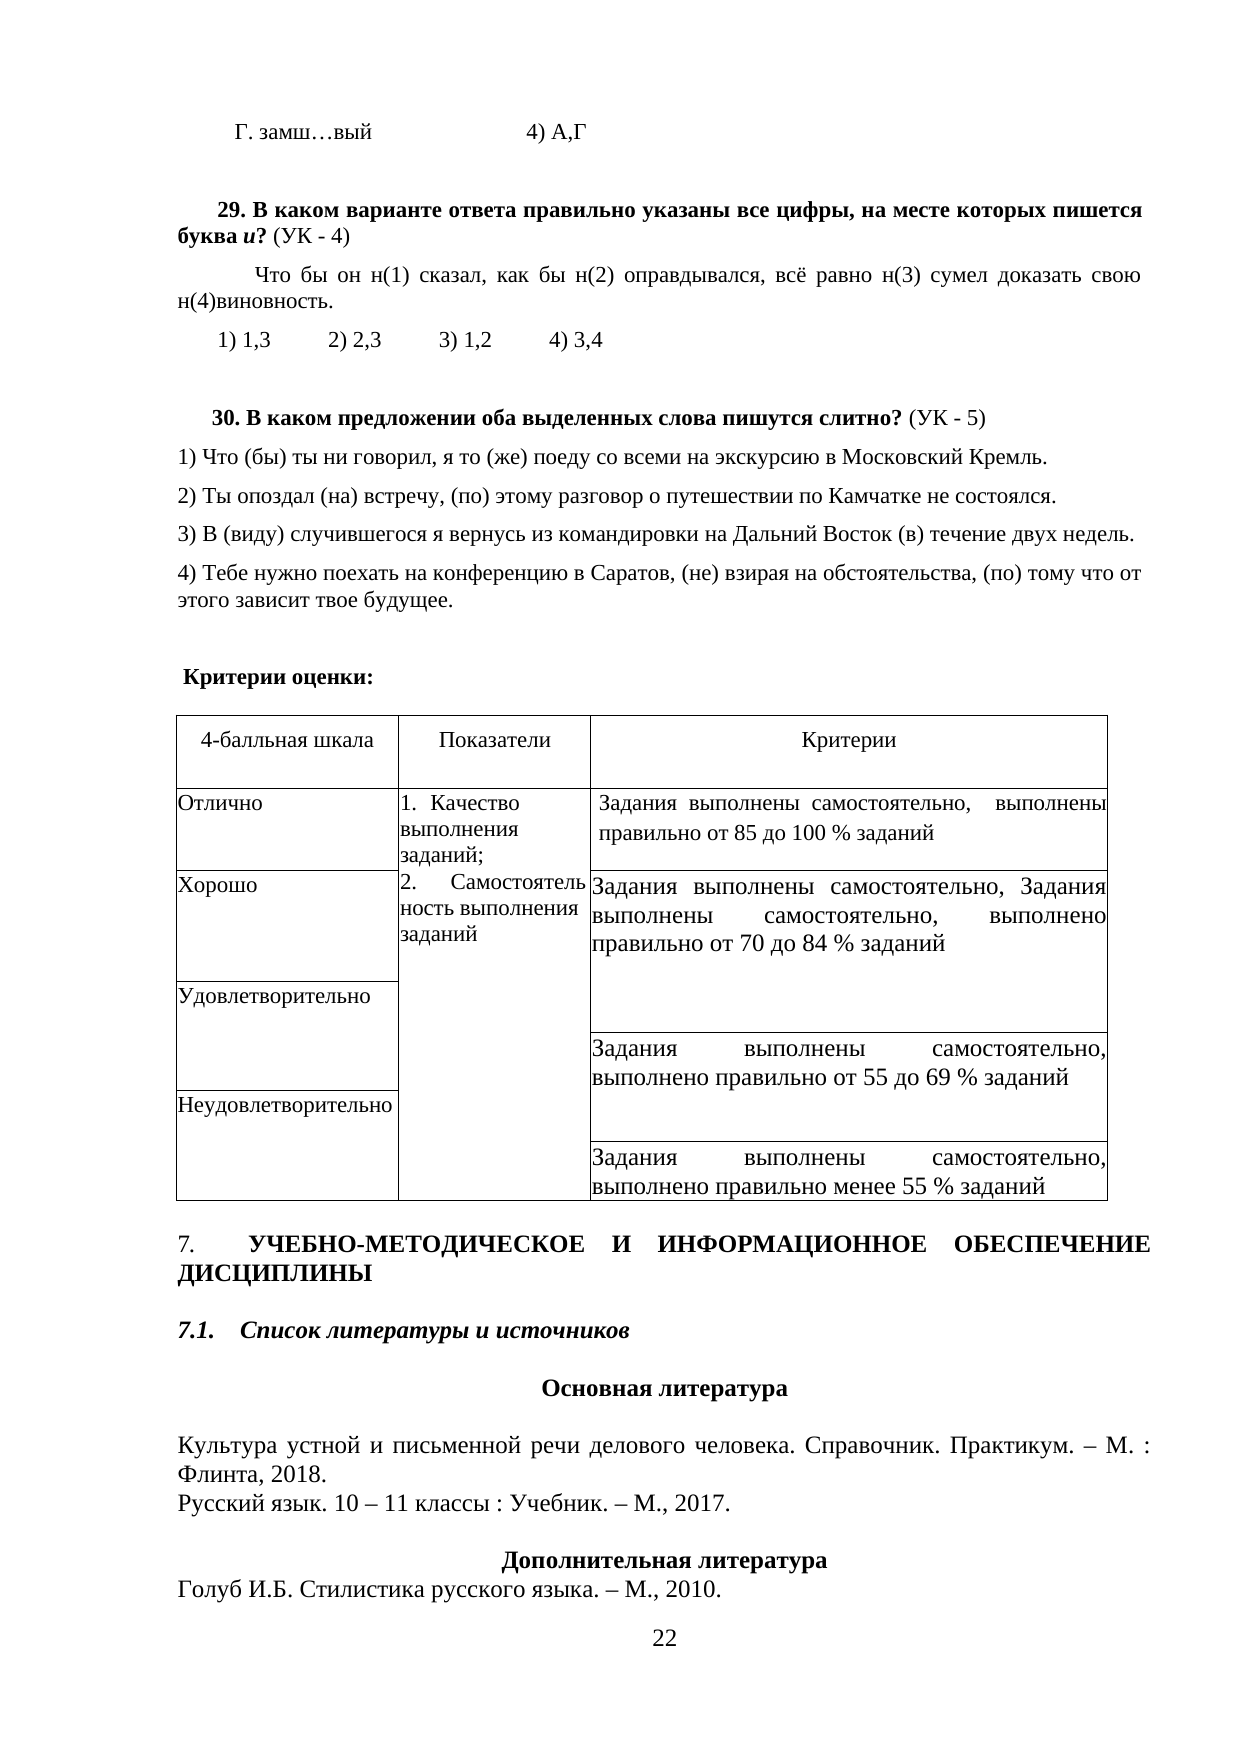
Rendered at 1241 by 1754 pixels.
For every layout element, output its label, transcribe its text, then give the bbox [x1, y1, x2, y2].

text 7. УЧЕБНО-МЕТОДИЧЕСКОЕ И ИНФОРМАЦИОННОЕ ОБЕСПЕЧЕНИЕ ДИСЦИПЛИНЫ [177, 1229, 1152, 1287]
table_cell Качество выполнения заданий; Самостоятельность выполнения заданий [399, 789, 590, 1199]
table_cell Отлично [177, 789, 398, 870]
text 30. В каком предложении оба выделенных слова пишутся слитно? (УК - 5) [177, 404, 1144, 430]
text Основная литература [177, 1373, 1152, 1402]
text 4) Тебе нужно поехать на конференцию в Саратов, (не) взирая на обстоятельства, (по) тому что от этого зависит твое будущее. [177, 559, 1144, 612]
text Г. замш…вый 4) А,Г [177, 118, 1144, 144]
text Голуб И.Б. Стилистика русского языка. – М., 2010. [177, 1574, 1152, 1603]
text Критерии оценки: [177, 663, 1152, 690]
table_cell Задания выполнены самостоятельно, выполнено правильно от 55 до 69 % заданий [591, 1033, 1107, 1141]
table_header Показатели [399, 716, 590, 788]
table_cell Задания выполнены самостоятельно, выполнены правильно от 85 до 100 % заданий [591, 789, 1107, 870]
table_cell Удовлетворительно [177, 982, 398, 1090]
table_cell Задания выполнены самостоятельно, Задания выполнены самостоятельно, выполнено правильно от 70 до 84 % заданий [591, 871, 1107, 1032]
text 1) Что (бы) ты ни говорил, я то (же) поеду со всеми на экскурсию в Московский Кремль. [177, 443, 1144, 469]
text Культура устной и письменной речи делового человека. Справочник. Практикум. – М. : Флинта, 2018. [177, 1431, 1152, 1488]
text 1) 1,3 2) 2,3 3) 1,2 4) 3,4 [177, 326, 1144, 353]
text 3) В (виду) случившегося я вернусь из командировки на Дальний Восток (в) течение двух недель. [177, 521, 1144, 547]
table_cell Хорошо [177, 871, 398, 981]
text 7.1. Список литературы и источников [177, 1316, 1152, 1344]
text 29. В каком варианте ответа правильно указаны все цифры, на месте которых пишется буква и? (УК - 4) [177, 196, 1144, 248]
text Что бы он н(1) сказал, как бы н(2) оправдывался, всё равно н(3) сумел доказать свою н(4)виновность. [177, 261, 1144, 314]
text Русский язык. 10 – 11 классы : Учебник. – М., 2017. [177, 1488, 1152, 1517]
table_header Критерии [591, 716, 1107, 788]
text 2) Ты опоздал (на) встречу, (по) этому разговор о путешествии по Камчатке не состоялся. [177, 482, 1144, 508]
table_header 4-балльная шкала [177, 716, 398, 788]
table_cell Задания выполнены самостоятельно, выполнено правильно менее 55 % заданий [591, 1142, 1107, 1199]
table_cell Неудовлетворительно [177, 1091, 398, 1199]
text Дополнительная литература [177, 1546, 1152, 1574]
